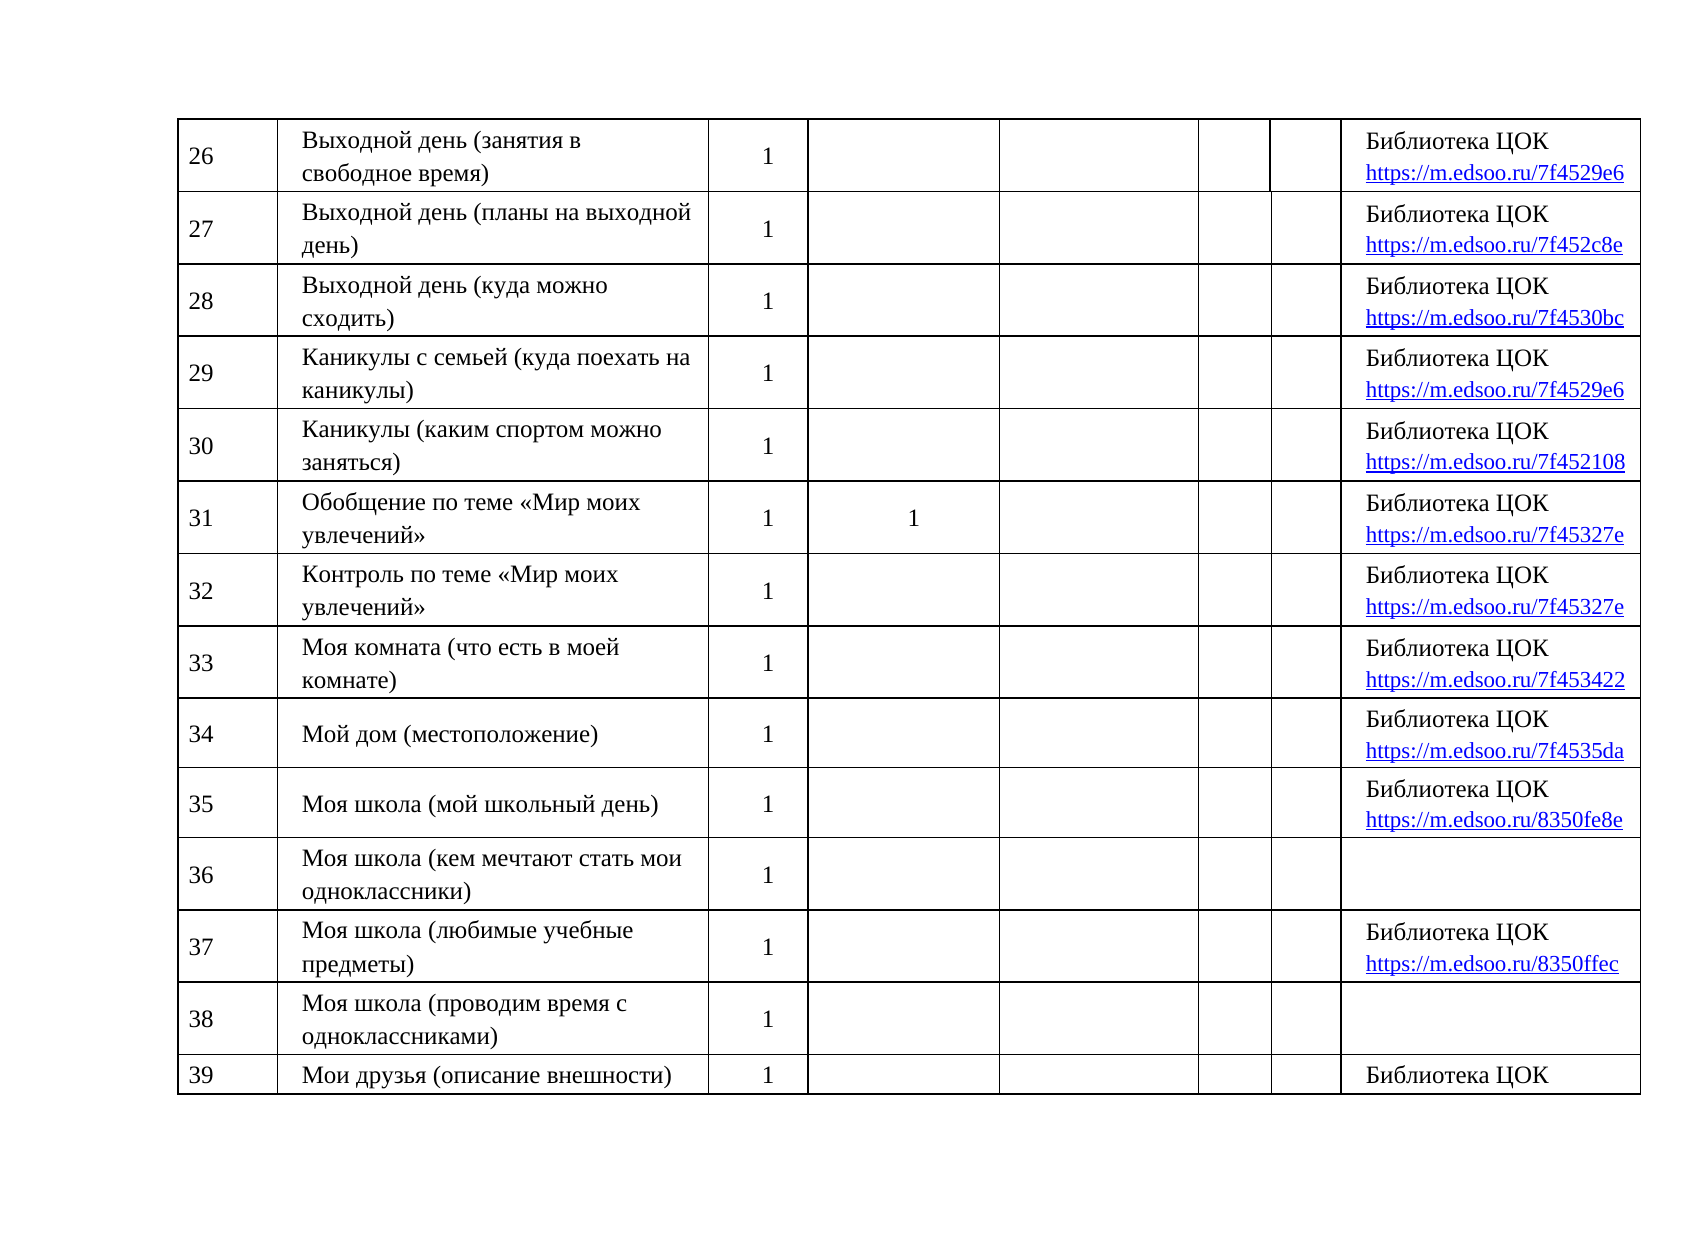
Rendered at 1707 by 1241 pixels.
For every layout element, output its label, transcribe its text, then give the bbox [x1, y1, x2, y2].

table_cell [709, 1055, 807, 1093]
table_cell [809, 120, 999, 191]
table_cell [1272, 337, 1340, 408]
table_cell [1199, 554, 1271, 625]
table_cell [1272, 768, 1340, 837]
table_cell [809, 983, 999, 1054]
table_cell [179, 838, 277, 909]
table_cell [1000, 120, 1198, 191]
table_cell [1199, 265, 1271, 335]
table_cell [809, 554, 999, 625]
table_cell [809, 409, 999, 480]
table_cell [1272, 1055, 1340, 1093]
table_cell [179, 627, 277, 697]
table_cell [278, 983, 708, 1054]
table_cell 27 [179, 192, 277, 263]
table_cell Выходной день (куда можно сходить) [278, 265, 708, 335]
table_cell [1000, 192, 1198, 263]
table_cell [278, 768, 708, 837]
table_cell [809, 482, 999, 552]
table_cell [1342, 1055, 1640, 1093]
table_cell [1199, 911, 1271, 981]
table_cell [1272, 409, 1340, 480]
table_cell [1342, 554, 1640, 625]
table_cell 1 [709, 337, 807, 408]
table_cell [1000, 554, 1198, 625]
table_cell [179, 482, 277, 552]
table_cell [1272, 265, 1340, 335]
table_cell [1199, 192, 1271, 263]
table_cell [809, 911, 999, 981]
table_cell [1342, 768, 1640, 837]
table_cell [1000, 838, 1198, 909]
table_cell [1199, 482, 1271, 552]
table_cell 1 [709, 120, 807, 191]
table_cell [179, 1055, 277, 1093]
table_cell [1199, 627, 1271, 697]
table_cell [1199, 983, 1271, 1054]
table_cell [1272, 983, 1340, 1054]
table_cell [1000, 265, 1198, 335]
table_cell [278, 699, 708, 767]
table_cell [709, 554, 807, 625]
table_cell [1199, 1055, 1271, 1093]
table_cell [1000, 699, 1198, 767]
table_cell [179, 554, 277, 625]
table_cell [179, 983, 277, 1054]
table_cell Каникулы с семьей (куда поехать на каникулы) [278, 337, 708, 408]
table_cell [1000, 409, 1198, 480]
table_cell Библиотека ЦОК https://m.edsoo.ru/7f4529e6 [1342, 337, 1640, 408]
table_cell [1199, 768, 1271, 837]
table_cell 1 [709, 192, 807, 263]
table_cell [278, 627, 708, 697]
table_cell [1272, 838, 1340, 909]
table_cell Каникулы (каким спортом можно заняться) [278, 409, 708, 480]
table_cell [1199, 120, 1269, 191]
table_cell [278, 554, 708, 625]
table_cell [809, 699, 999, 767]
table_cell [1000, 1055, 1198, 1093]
table_cell 26 [179, 120, 277, 191]
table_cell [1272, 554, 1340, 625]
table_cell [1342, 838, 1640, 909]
table_cell [1000, 337, 1198, 408]
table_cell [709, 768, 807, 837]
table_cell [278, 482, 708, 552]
table_cell Библиотека ЦОК https://m.edsoo.ru/7f4529e6 [1342, 120, 1640, 191]
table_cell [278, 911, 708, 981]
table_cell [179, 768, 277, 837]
table_cell Библиотека ЦОК https://m.edsoo.ru/7f452108 [1342, 409, 1640, 480]
table_cell [809, 192, 999, 263]
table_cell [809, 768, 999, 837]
table_cell Выходной день (планы на выходной день) [278, 192, 708, 263]
table_cell 1 [709, 265, 807, 335]
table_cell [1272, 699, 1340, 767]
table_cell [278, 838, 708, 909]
table_cell [1271, 120, 1340, 191]
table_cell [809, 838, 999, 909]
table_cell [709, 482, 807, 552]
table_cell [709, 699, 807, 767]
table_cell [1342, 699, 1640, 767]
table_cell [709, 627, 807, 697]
table_cell 1 [709, 409, 807, 480]
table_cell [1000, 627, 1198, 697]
table_cell Библиотека ЦОК https://m.edsoo.ru/7f452c8e [1342, 192, 1640, 263]
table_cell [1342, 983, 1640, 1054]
table_cell [1199, 409, 1271, 480]
table_cell Выходной день (занятия в свободное время) [278, 120, 708, 191]
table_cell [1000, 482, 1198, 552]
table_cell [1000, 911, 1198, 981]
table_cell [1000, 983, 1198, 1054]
table_cell Библиотека ЦОК https://m.edsoo.ru/7f4530bc [1342, 265, 1640, 335]
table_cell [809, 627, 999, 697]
table_cell [809, 337, 999, 408]
table_cell [1272, 192, 1340, 263]
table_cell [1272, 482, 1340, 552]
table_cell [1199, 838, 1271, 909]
table_cell 29 [179, 337, 277, 408]
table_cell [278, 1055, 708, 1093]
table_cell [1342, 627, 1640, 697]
table_cell [1199, 337, 1271, 408]
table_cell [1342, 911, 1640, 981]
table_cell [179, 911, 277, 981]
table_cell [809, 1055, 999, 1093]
table_cell [809, 265, 999, 335]
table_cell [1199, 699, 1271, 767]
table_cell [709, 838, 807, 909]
table_cell 30 [179, 409, 277, 480]
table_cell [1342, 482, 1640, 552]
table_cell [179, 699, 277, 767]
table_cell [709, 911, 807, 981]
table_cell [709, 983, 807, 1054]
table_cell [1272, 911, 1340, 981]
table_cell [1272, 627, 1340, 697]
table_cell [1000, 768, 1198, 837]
table_cell 28 [179, 265, 277, 335]
